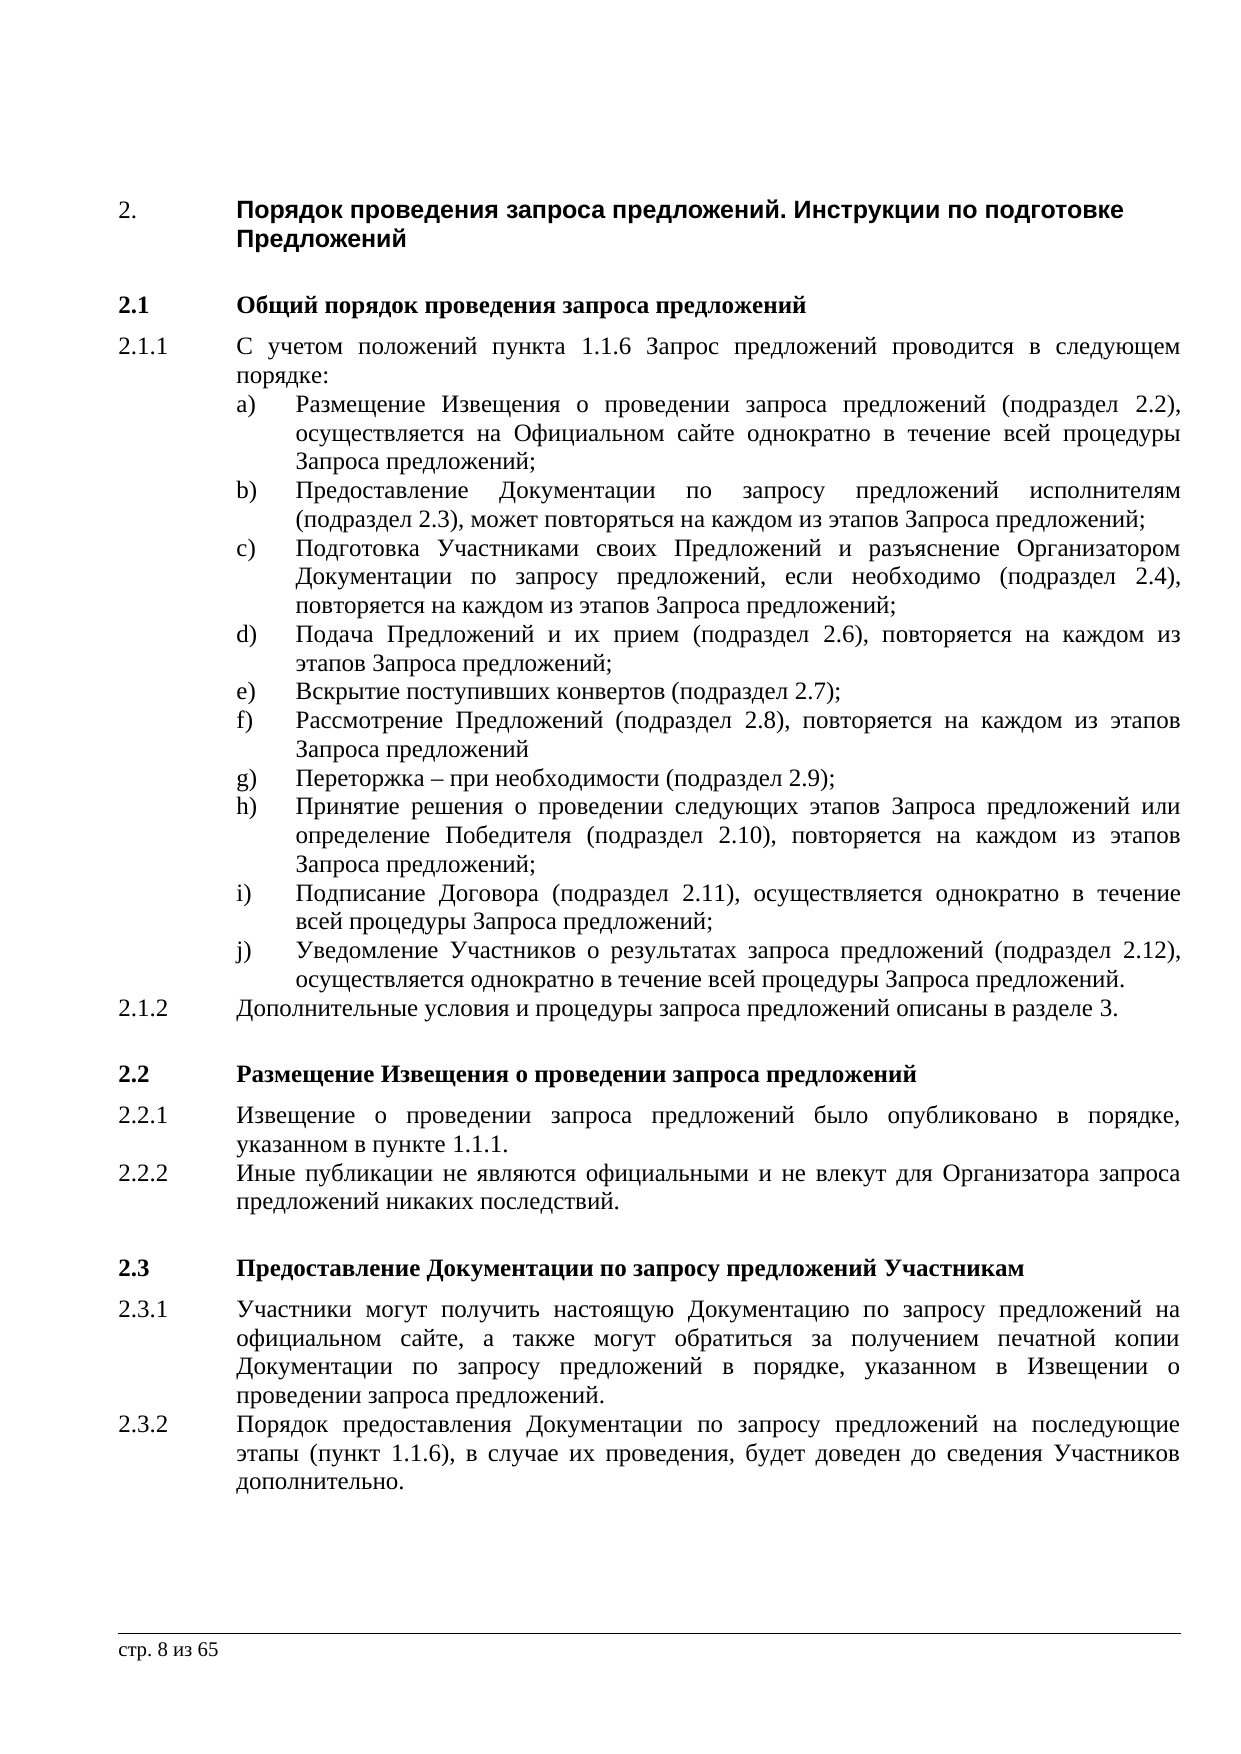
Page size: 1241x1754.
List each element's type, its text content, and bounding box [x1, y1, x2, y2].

text Подготовка Участниками своих Предложений и разъяснение Организатором Документации по запросу предложений, если необходимо (подраздел 2.4), повторяется на каждом из этапов Запроса предложений; [236, 533, 1181, 619]
text Уведомление Участников о результатах запроса предложений (подраздел 2.12), осуществляется однократно в течение всей процедуры Запроса предложений. [236, 935, 1181, 993]
text Переторжка – при необходимости (подраздел 2.9); [236, 763, 1181, 791]
text Дополнительные условия и процедуры запроса предложений описаны в разделе 3. [118, 993, 1181, 1021]
text С учетом положений пункта 1.1.6 Запрос предложений проводится в следующем порядке: [118, 331, 1181, 389]
text Принятие решения о проведении следующих этапов Запроса предложений или определение Победителя (подраздел 2.10), повторяется на каждом из этапов Запроса предложений; [236, 791, 1181, 878]
text Порядок предоставления Документации по запросу предложений на последующие этапы (пункт 1.1.6), в случае их проведения, будет доведен до сведения Участников дополнительно. [118, 1409, 1181, 1495]
subtitle Размещение Извещения о проведении запроса предложений [118, 1059, 1181, 1088]
text Подача Предложений и их прием (подраздел 2.6), повторяется на каждом из этапов Запроса предложений; [236, 619, 1181, 676]
text Извещение о проведении запроса предложений было опубликовано в порядке, указанном в пункте 1.1.1. [118, 1100, 1181, 1158]
text Предоставление Документации по запросу предложений исполнителям (подраздел 2.3), может повторяться на каждом из этапов Запроса предложений; [236, 475, 1181, 533]
text Вскрытие поступивших конвертов (подраздел 2.7); [236, 676, 1181, 705]
subtitle Предоставление Документации по запросу предложений Участникам [118, 1253, 1181, 1281]
text Участники могут получить настоящую Документацию по запросу предложений на официальном сайте, а также могут обратиться за получением печатной копии Документации по запросу предложений в порядке, указанном в Извещении о проведении запроса предложений. [118, 1294, 1181, 1409]
subtitle Общий порядок проведения запроса предложений [118, 290, 1181, 319]
subtitle Порядок проведения запроса предложений. Инструкции по подготовке Предложений [118, 195, 1181, 253]
text Подписание Договора (подраздел 2.11), осуществляется однократно в течение всей процедуры Запроса предложений; [236, 878, 1181, 935]
text Рассмотрение Предложений (подраздел 2.8), повторяется на каждом из этапов Запроса предложений [236, 705, 1181, 763]
text Размещение Извещения о проведении запроса предложений (подраздел 2.2), осуществляется на Официальном сайте однократно в течение всей процедуры Запроса предложений; [236, 389, 1181, 475]
text Иные публикации не являются официальными и не влекут для Организатора запроса предложений никаких последствий. [118, 1158, 1181, 1215]
